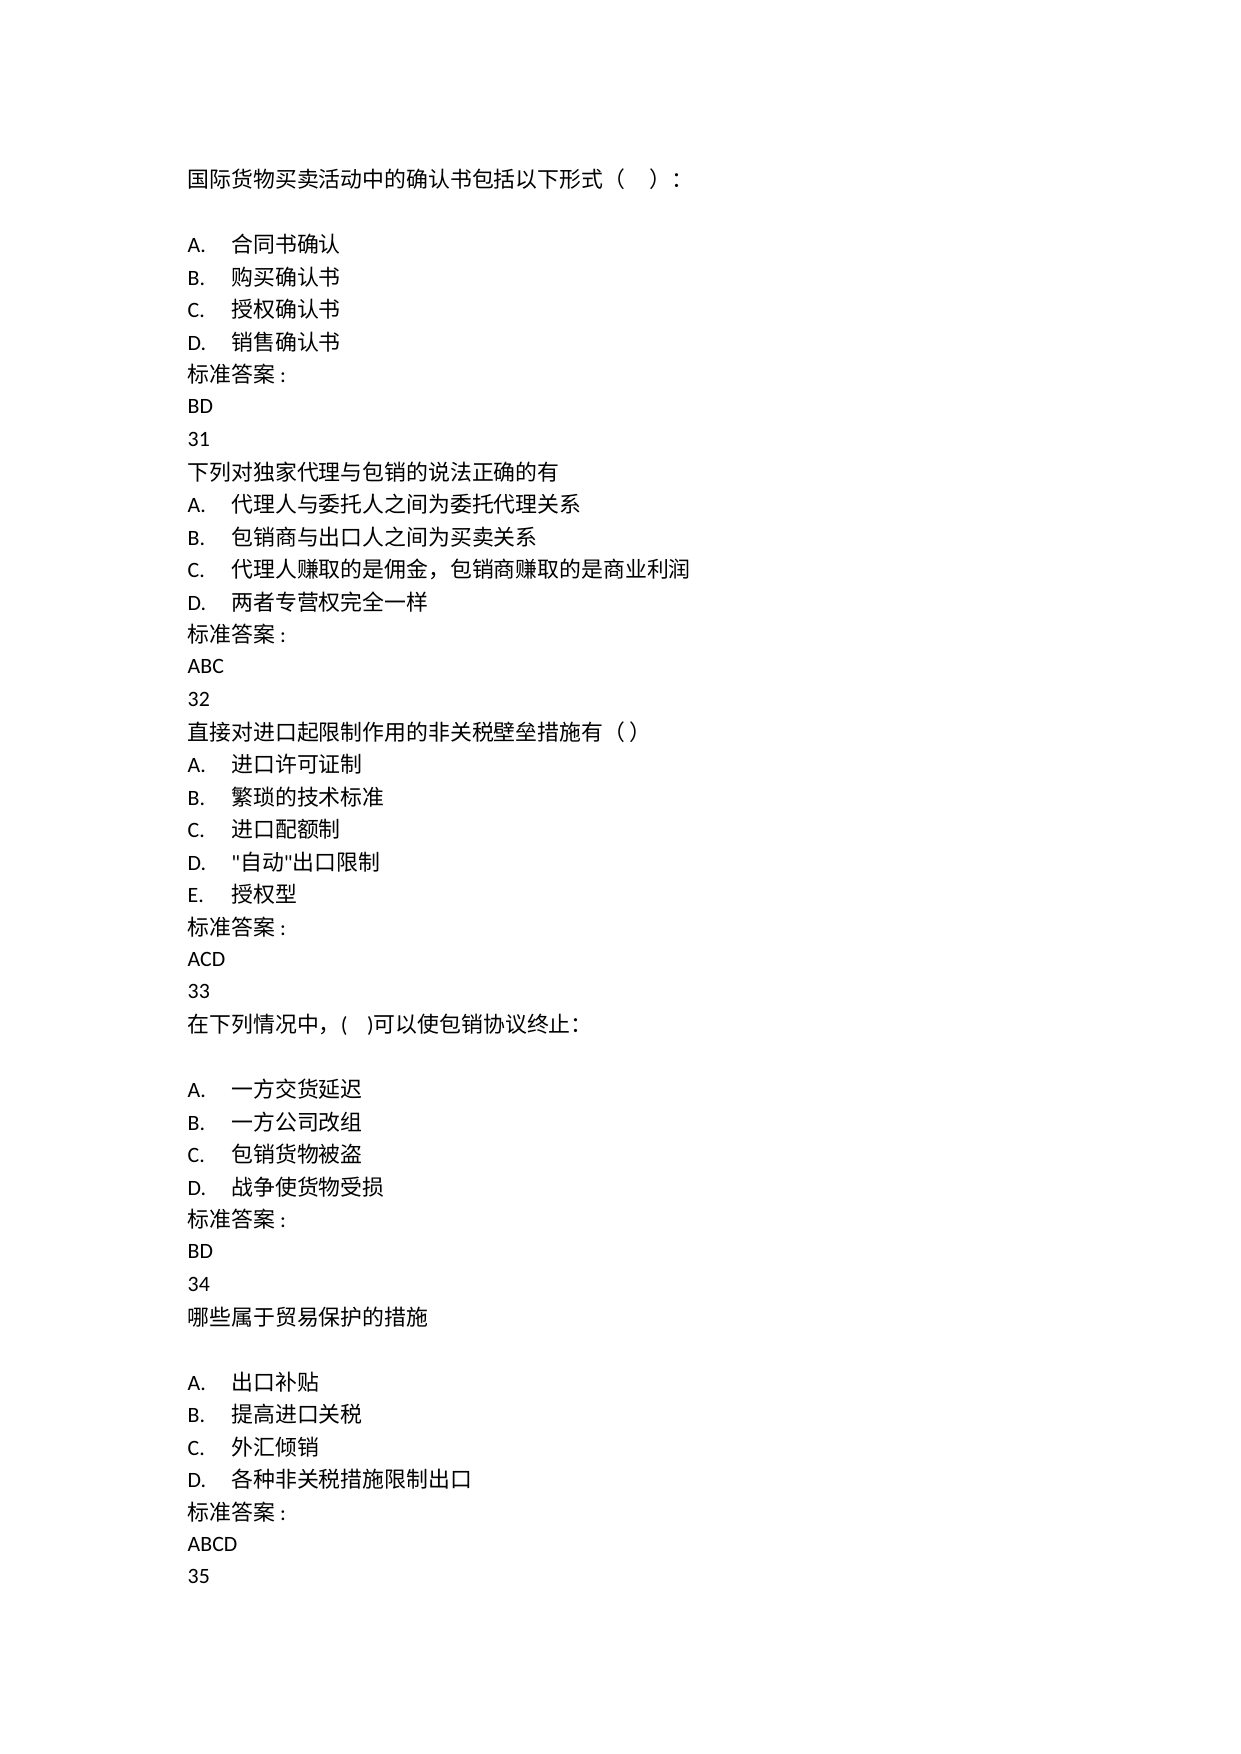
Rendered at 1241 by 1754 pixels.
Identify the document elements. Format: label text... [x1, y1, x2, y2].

text 哪些属于贸易保护的措施 [187, 1299, 1053, 1332]
text 在下列情况中，( )可以使包销协议终止： [187, 1007, 1053, 1039]
text 35 [187, 1559, 1053, 1592]
text ABCD [187, 1527, 1053, 1559]
text A. 进口许可证制 [187, 747, 1053, 779]
text D. "自动"出口限制 [187, 844, 1053, 877]
text ACD [187, 942, 1053, 974]
text B. 包销商与出口人之间为买卖关系 [187, 519, 1053, 552]
text 33 [187, 974, 1053, 1007]
text C. 进口配额制 [187, 812, 1053, 844]
text A. 一方交货延迟 [187, 1072, 1053, 1104]
text 标准答案 : [187, 1494, 1053, 1527]
text B. 购买确认书 [187, 259, 1053, 292]
text E. 授权型 [187, 877, 1053, 909]
text D. 两者专营权完全一样 [187, 584, 1053, 617]
text C. 外汇倾销 [187, 1429, 1053, 1462]
text 标准答案 : [187, 909, 1053, 942]
text A. 合同书确认 [187, 227, 1053, 259]
text C. 包销货物被盗 [187, 1137, 1053, 1169]
text A. 出口补贴 [187, 1364, 1053, 1397]
text 下列对独家代理与包销的说法正确的有 [187, 454, 1053, 487]
text D. 销售确认书 [187, 324, 1053, 357]
text C. 代理人赚取的是佣金，包销商赚取的是商业利润 [187, 552, 1053, 584]
text 国际货物买卖活动中的确认书包括以下形式（ ）： [187, 162, 1053, 194]
text B. 繁琐的技术标准 [187, 779, 1053, 812]
text 31 [187, 422, 1053, 454]
text A. 代理人与委托人之间为委托代理关系 [187, 487, 1053, 519]
text 标准答案 : [187, 617, 1053, 649]
text D. 各种非关税措施限制出口 [187, 1462, 1053, 1494]
text 标准答案 : [187, 1202, 1053, 1234]
text C. 授权确认书 [187, 292, 1053, 324]
text 直接对进口起限制作用的非关税壁垒措施有（ ） [187, 714, 1053, 747]
text 标准答案 : [187, 357, 1053, 389]
text D. 战争使货物受损 [187, 1169, 1053, 1202]
text BD [187, 389, 1053, 422]
text ABC [187, 649, 1053, 682]
text BD [187, 1234, 1053, 1267]
text 34 [187, 1267, 1053, 1299]
text 32 [187, 682, 1053, 714]
text B. 提高进口关税 [187, 1397, 1053, 1429]
text B. 一方公司改组 [187, 1104, 1053, 1137]
